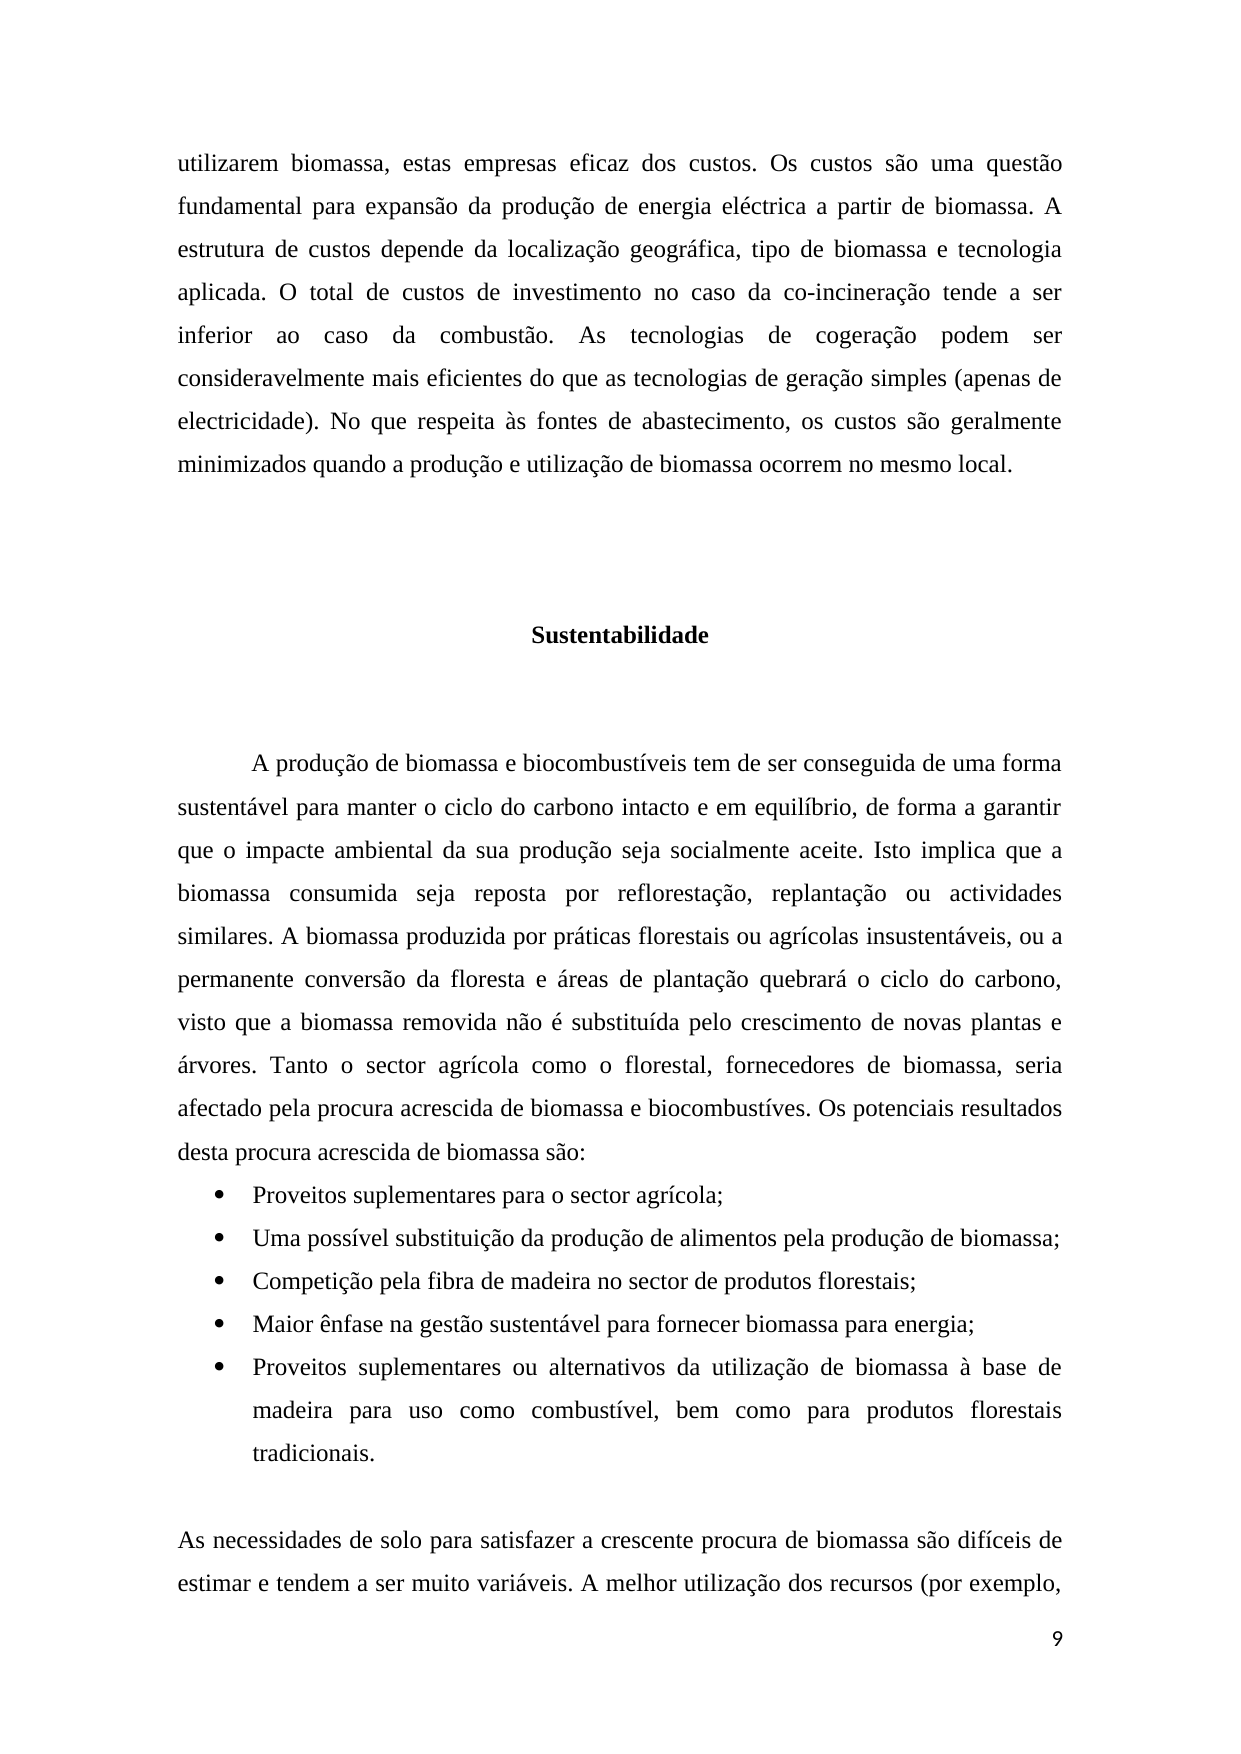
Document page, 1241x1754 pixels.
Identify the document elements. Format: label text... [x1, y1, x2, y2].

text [177, 1525, 1063, 1597]
list Proveitos suplementares ou alternativos da utilização de biomassa à base de madeira para uso como combustível, bem como para produtos florestais tradicionais. [215, 1352, 1063, 1467]
text A produção de biomassa e biocombustíveis tem de ser conseguida de uma forma sustentável para manter o ciclo do carbono intacto e em equilíbrio, de forma a garantir que o impacte ambiental da sua produção seja socialmente aceite. Isto implica que a biomassa consumida seja reposta por reflorestação, replantação ou actividades similares. A biomassa produzida por práticas florestais ou agrícolas insustentáveis, ou a permanente conversão da floresta e áreas de plantação quebrará o ciclo do carbono, visto que a biomassa removida não é substituída pelo crescimento de novas plantas e árvores. Tanto o sector agrícola como o florestal, fornecedores de biomassa, seria afectado pela procura acrescida de biomassa e biocombustíves. Os potenciais resultados desta procura acrescida de biomassa são: [177, 748, 1063, 1165]
list Uma possível substituição da produção de alimentos pela produção de biomassa; [215, 1223, 1063, 1252]
list Maior ênfase na gestão sustentável para fornecer biomassa para energia; [215, 1309, 1063, 1338]
list Proveitos suplementares para o sector agrícola; [215, 1180, 1063, 1208]
list Competição pela fibra de madeira no sector de produtos florestais; [215, 1266, 1063, 1295]
text Sustentabilidade [177, 621, 1063, 649]
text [177, 148, 1063, 478]
